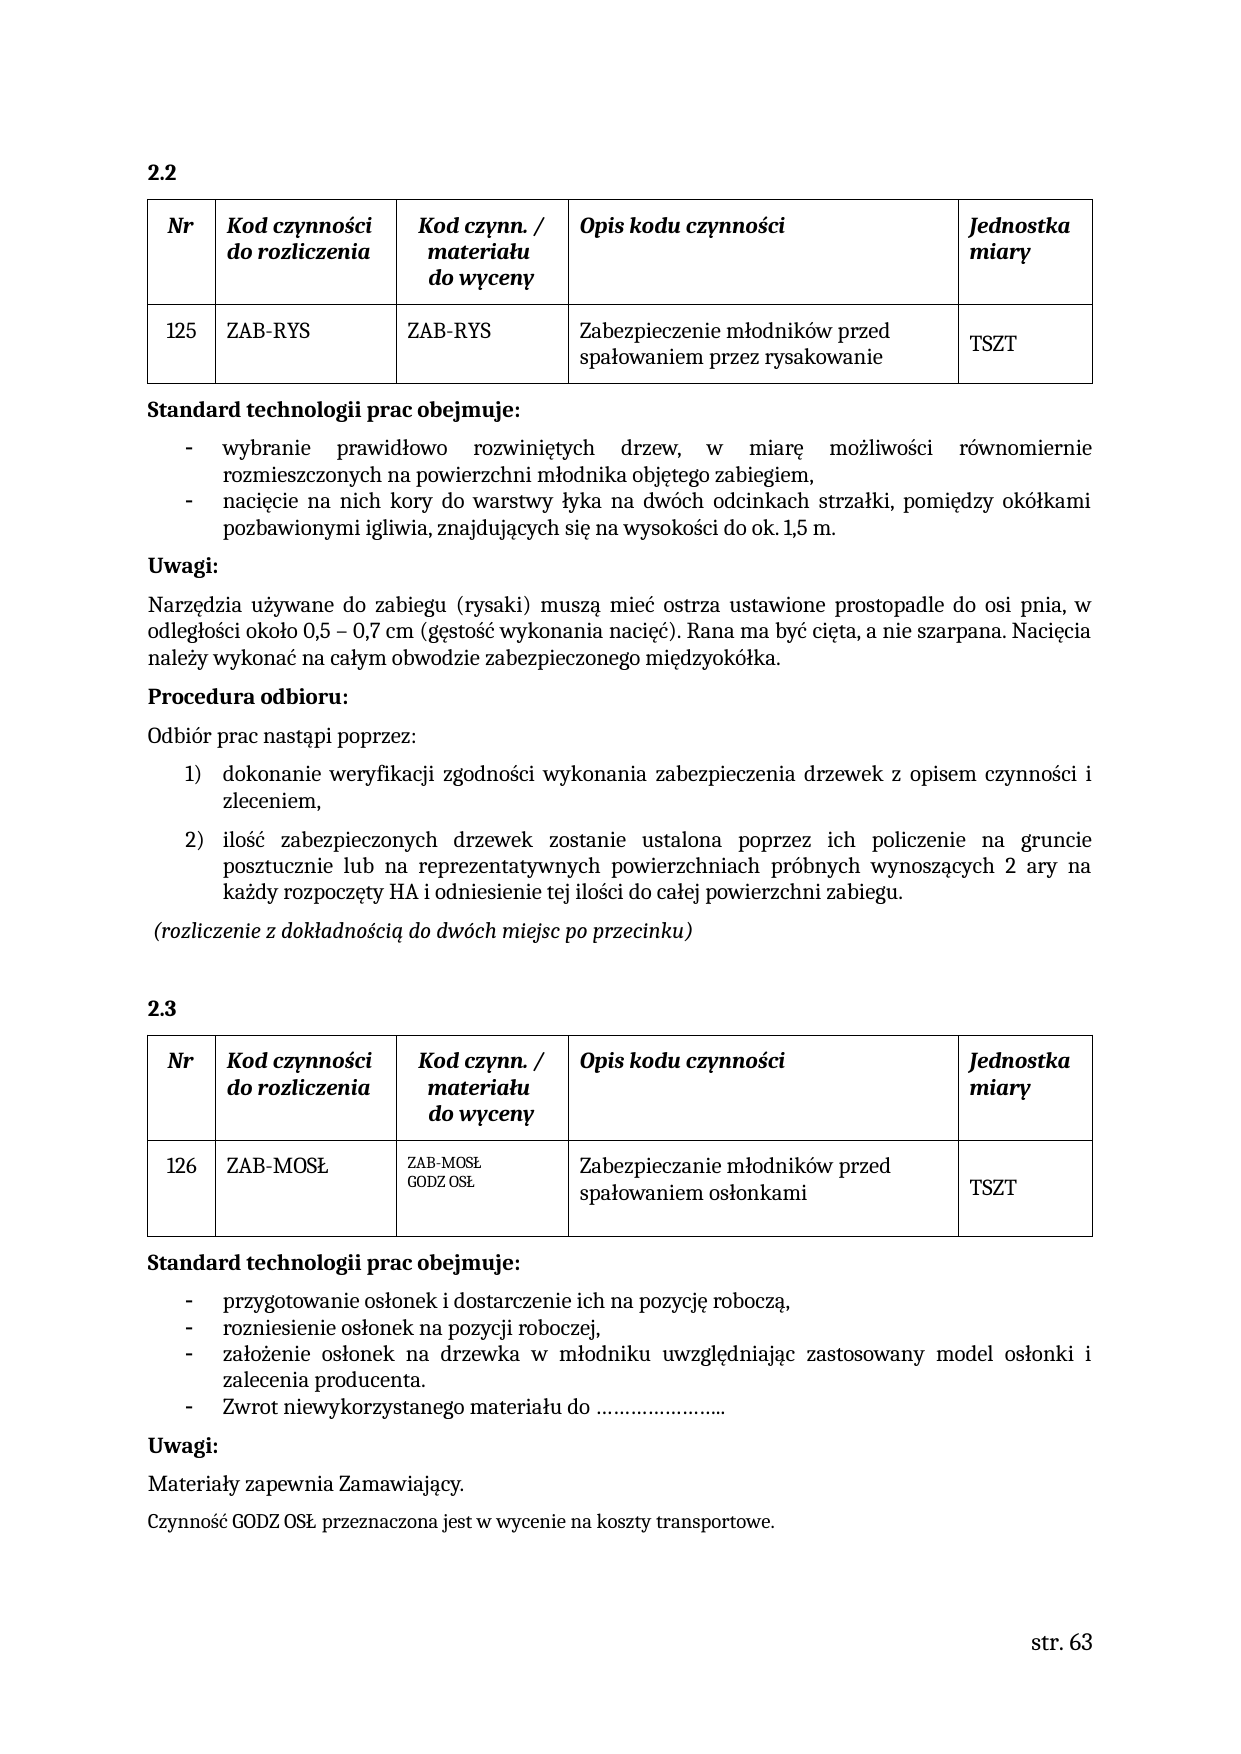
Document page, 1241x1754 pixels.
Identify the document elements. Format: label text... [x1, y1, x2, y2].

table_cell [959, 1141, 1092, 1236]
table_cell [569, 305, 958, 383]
text Uwagi: [148, 553, 1093, 579]
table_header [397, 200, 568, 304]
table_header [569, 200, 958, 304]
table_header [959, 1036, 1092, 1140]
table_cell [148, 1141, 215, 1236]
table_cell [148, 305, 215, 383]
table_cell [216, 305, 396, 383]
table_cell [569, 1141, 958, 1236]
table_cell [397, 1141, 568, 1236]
list ilość zabezpieczonych drzewek zostanie ustalona poprzez ich policzenie na gruncie posztucznie lub na reprezentatywnych powierzchniach próbnych wynoszących 2 ary na każdy rozpoczęty HA i odniesienie tej ilości do całej powierzchni zabiegu. [185, 826, 1093, 906]
text 2.2 [148, 160, 1093, 186]
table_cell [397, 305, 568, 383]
list przygotowanie osłonek i dostarczenie ich na pozycję roboczą, [185, 1288, 1093, 1314]
list nacięcie na nich kory do warstwy łyka na dwóch odcinkach strzałki, pomiędzy okółkami pozbawionymi igliwia, znajdujących się na wysokości do ok. 1,5 m. [185, 488, 1093, 541]
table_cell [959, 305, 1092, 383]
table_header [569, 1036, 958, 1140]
list założenie osłonek na drzewka w młodniku uwzględniając zastosowany model osłonki i zalecenia producenta. [185, 1341, 1093, 1393]
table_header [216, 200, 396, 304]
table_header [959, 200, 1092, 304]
list wybranie prawidłowo rozwiniętych drzew, w miarę możliwości równomiernie rozmieszczonych na powierzchni młodnika objętego zabiegiem, [185, 435, 1093, 488]
text Uwagi: [148, 1432, 1093, 1459]
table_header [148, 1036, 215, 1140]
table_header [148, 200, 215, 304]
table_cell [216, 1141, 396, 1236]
text Materiały zapewnia Zamawiający. [148, 1471, 1093, 1498]
text Standard technologii prac obejmuje: [148, 396, 1093, 423]
text Standard technologii prac obejmuje: [148, 1249, 1093, 1276]
list rozniesienie osłonek na pozycji roboczej, [185, 1314, 1093, 1341]
list Zwrot niewykorzystanego materiału do ………………….. [185, 1393, 1093, 1420]
text (rozliczenie z dokładnością do dwóch miejsc po przecinku) [148, 918, 1093, 944]
text Narzędzia używane do zabiegu (rysaki) muszą mieć ostrza ustawione prostopadle do osi pnia, w odległości około 0,5 – 0,7 cm (gęstość wykonania nacięć). Rana ma być cięta, a nie szarpana. Nacięcia należy wykonać na całym obwodzie zabezpieczonego międzyokółka. [148, 592, 1093, 671]
text Procedura odbioru: [148, 683, 1093, 710]
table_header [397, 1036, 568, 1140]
text 2.3 [148, 996, 1093, 1022]
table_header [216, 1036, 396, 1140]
list dokonanie weryfikacji zgodności wykonania zabezpieczenia drzewek z opisem czynności i zleceniem, [185, 761, 1093, 814]
text Odbiór prac nastąpi poprzez: [148, 722, 1093, 749]
text Czynność GODZ OSŁ przeznaczona jest w wycenie na koszty transportowe. [148, 1510, 1093, 1534]
